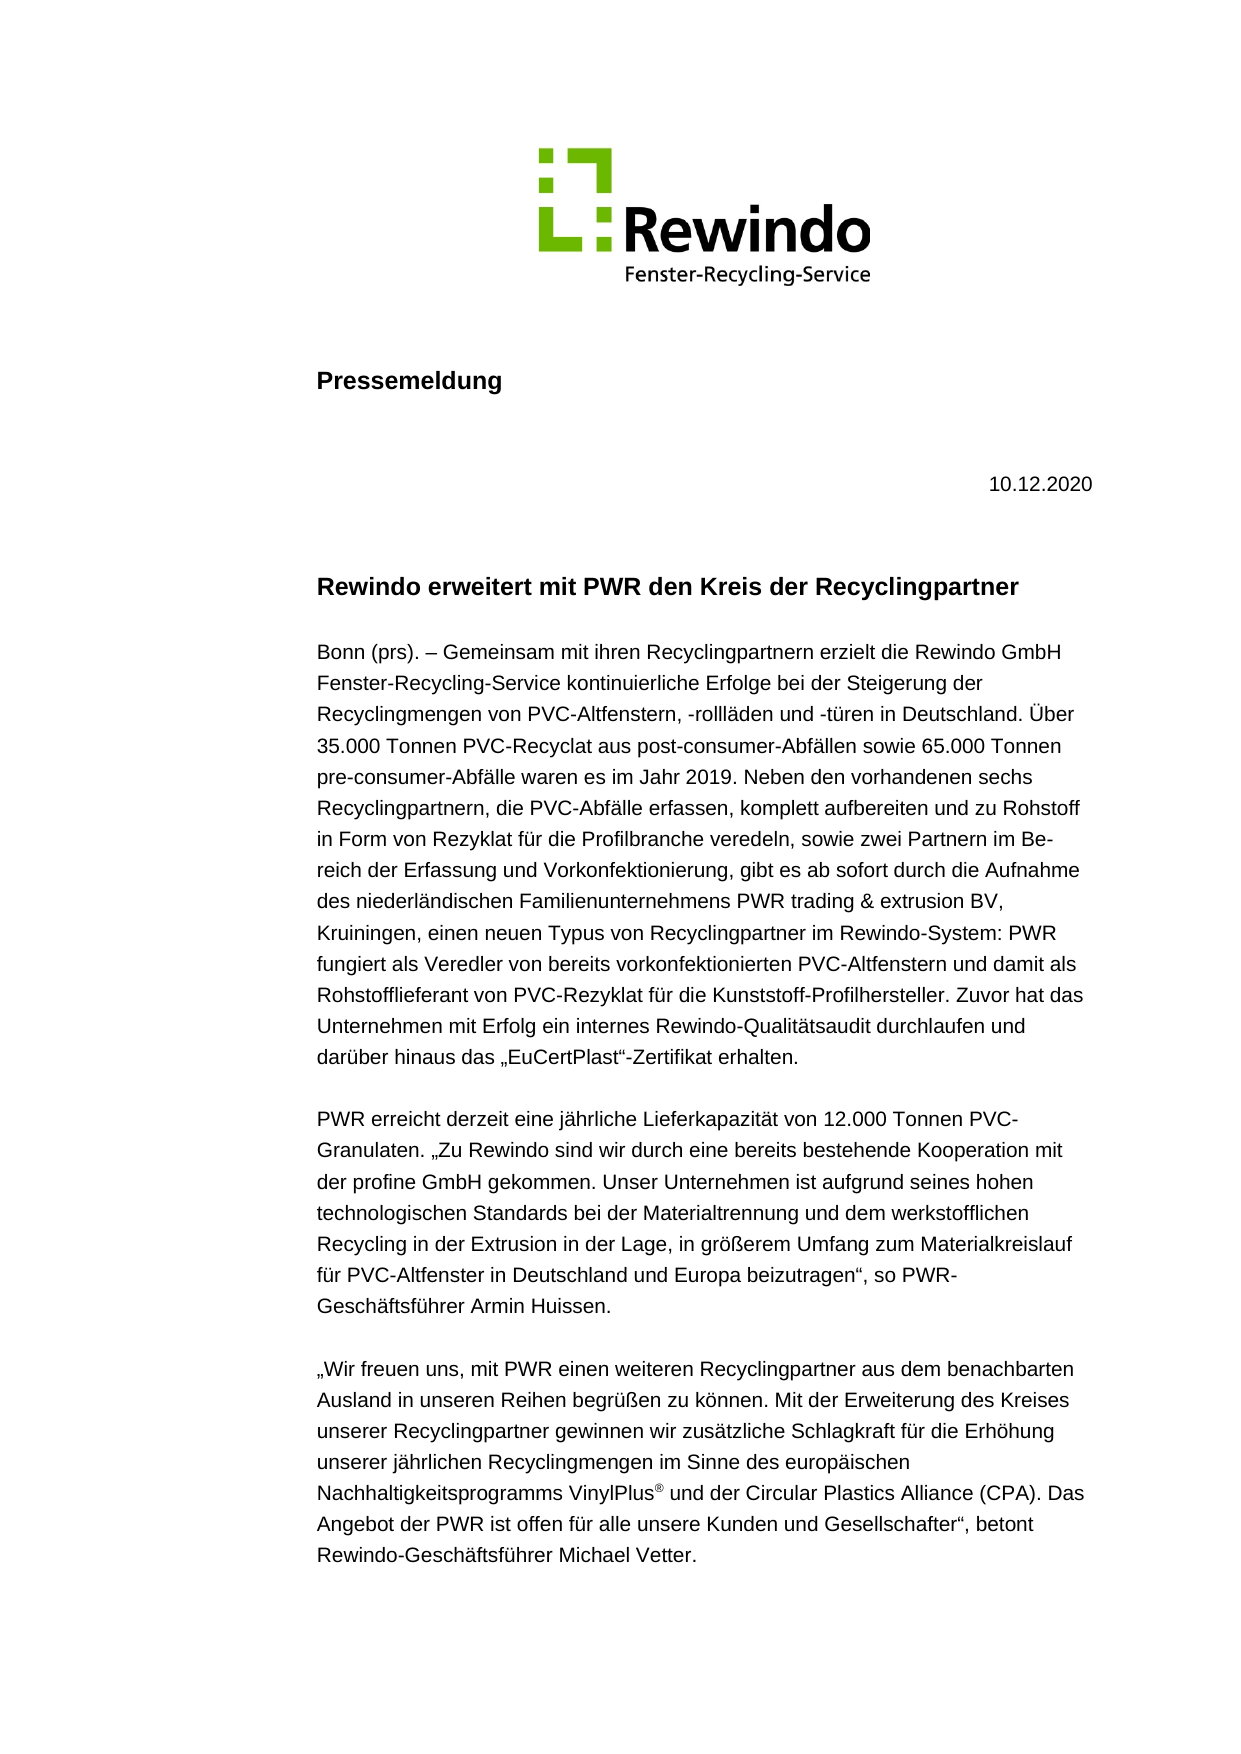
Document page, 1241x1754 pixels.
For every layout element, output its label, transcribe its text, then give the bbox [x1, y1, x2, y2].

text Pressemeldung [316, 366, 1093, 395]
text Rewindo erweitert mit PWR den Kreis der Recyclingpartner [317, 572, 1093, 600]
picture [538, 147, 870, 286]
text Bonn (prs). – Gemeinsam mit ihren Recyclingpartnern erzielt die Rewindo GmbH Fenster-Recycling-Service kontinuierliche Erfolge bei der Steigerung der Recyclingmengen von PVC-Altfenstern, -rollläden und -türen in Deutschland. Über 35.000 Tonnen PVC-Recyclat aus post-consumer-Abfällen sowie 65.000 Tonnen pre-consumer-Abfälle waren es im Jahr 2019. Neben den vorhandenen sechs Recyclingpartnern, die PVC-Abfälle erfassen, komplett aufbereiten und zu Rohstoff in Form von Rezyklat für die Profilbranche veredeln, sowie zwei Partnern im Be-reich der Erfassung und Vorkonfektionierung, gibt es ab sofort durch die Aufnahme des niederländischen Familienunternehmens PWR trading & extrusion BV, Kruiningen, einen neuen Typus von Recyclingpartner im Rewindo-System: PWR fungiert als Veredler von bereits vorkonfektionierten PVC-Altfenstern und damit als Rohstofflieferant von PVC-Rezyklat für die Kunststoff-Profilhersteller. Zuvor hat das Unternehmen mit Erfolg ein internes Rewindo-Qualitätsaudit durchlaufen und darüber hinaus das „EuCertPlast“-Zertifikat erhalten. [317, 640, 1093, 1069]
text PWR erreicht derzeit eine jährliche Lieferkapazität von 12.000 Tonnen PVC-Granulaten. „Zu Rewindo sind wir durch eine bereits bestehende Kooperation mit der profine GmbH gekommen. Unser Unternehmen ist aufgrund seines hohen technologischen Standards bei der Materialtrennung und dem werkstofflichen Recycling in der Extrusion in der Lage, in größerem Umfang zum Materialkreislauf für PVC-Altfenster in Deutschland und Europa beizutragen“, so PWR-Geschäftsführer Armin Huissen. [317, 1107, 1093, 1318]
text 10.12.2020 [316, 472, 1093, 496]
text „Wir freuen uns, mit PWR einen weiteren Recyclingpartner aus dem benachbarten Ausland in unseren Reihen begrüßen zu können. Mit der Erweiterung des Kreises unserer Recyclingpartner gewinnen wir zusätzliche Schlagkraft für die Erhöhung unserer jährlichen Recyclingmengen im Sinne des europäischen Nachhaltigkeitsprogramms VinylPlus® und der Circular Plastics Alliance (CPA). Das Angebot der PWR ist offen für alle unsere Kunden und Gesellschafter“, betont Rewindo-Geschäftsführer Michael Vetter. [317, 1356, 1093, 1567]
